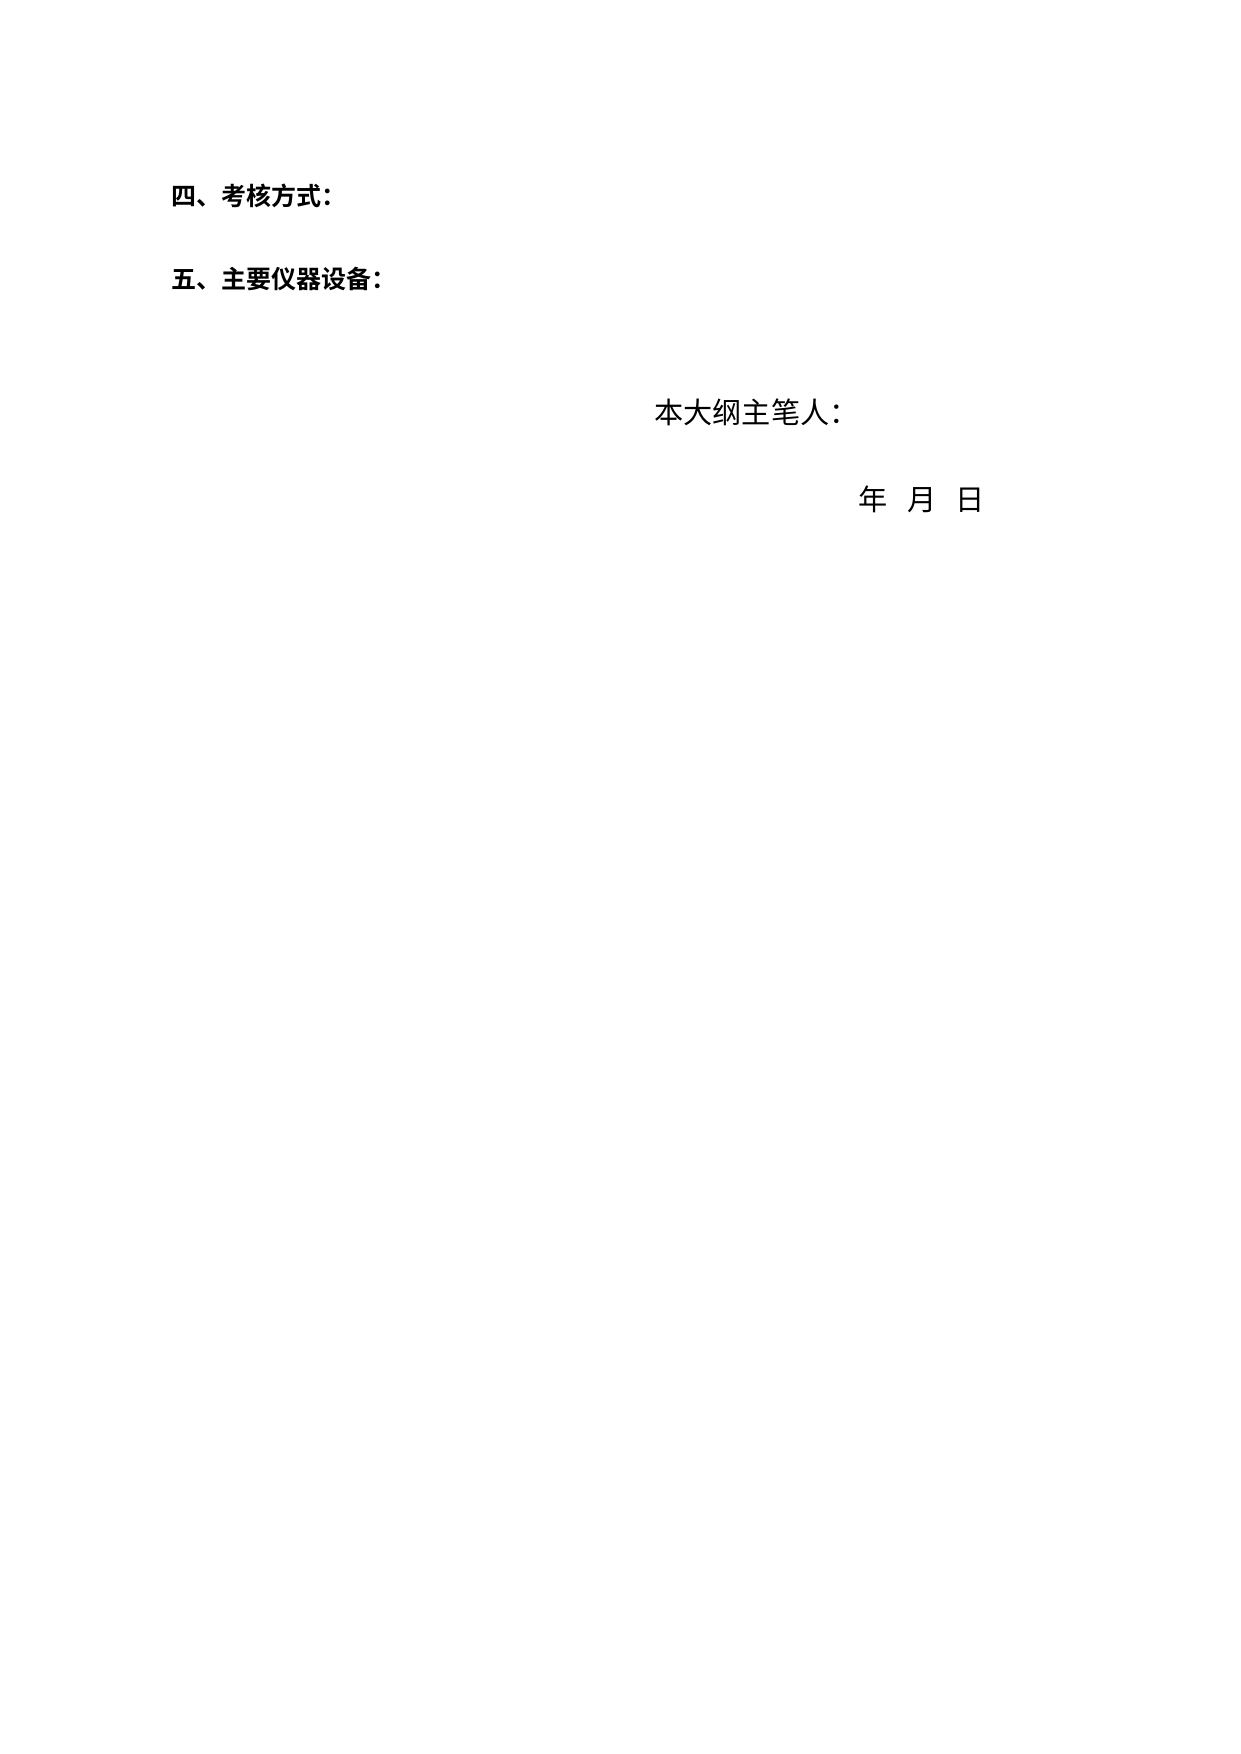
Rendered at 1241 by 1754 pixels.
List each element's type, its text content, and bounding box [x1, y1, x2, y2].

text 年 月 日 [187, 465, 1053, 530]
text 本大纲主笔人： [187, 378, 1053, 443]
list 考核方式： [167, 162, 1053, 227]
list 主要仪器设备： [167, 245, 1053, 310]
